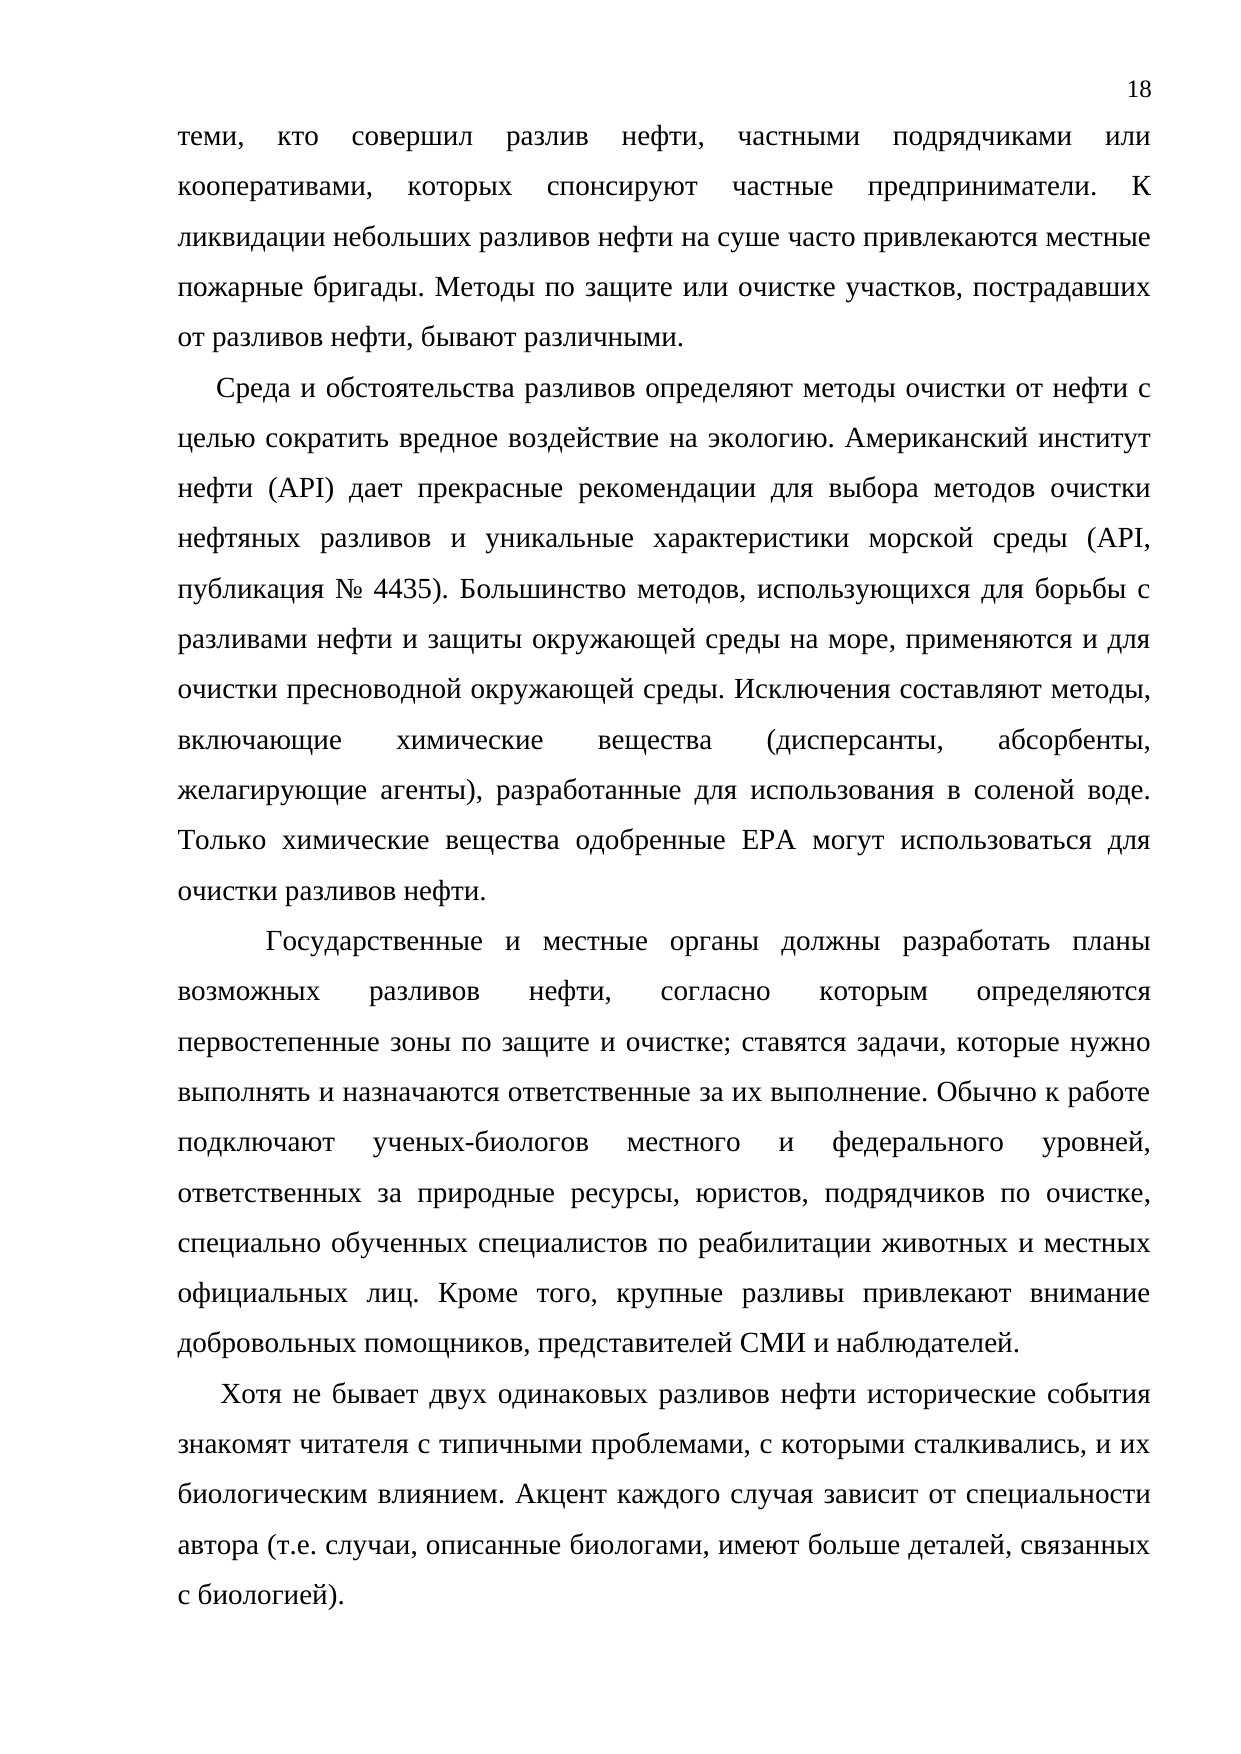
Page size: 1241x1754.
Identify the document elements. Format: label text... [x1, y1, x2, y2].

text Среда и обстоятельства разливов определяют методы очистки от нефти с целью сократить вредное воздействие на экологию. Американский институт нефти (API) дает прекрасные рекомендации для выбора методов очистки нефтяных разливов и уникальные характеристики морской среды (API, публикация № 4435). Большинство методов, использующихся для борьбы с разливами нефти и защиты окружающей среды на море, применяются и для очистки пресноводной окружающей среды. Исключения составляют методы, включающие химические вещества (дисперсанты, абсорбенты, желагирующие агенты), разработанные для использования в соленой воде. Только химические вещества одобренные ЕРА могут использоваться для очистки разливов нефти. [177, 370, 1152, 906]
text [177, 118, 1152, 353]
text Государственные и местные органы должны разработать планы возможных разливов нефти, согласно которым определяются первостепенные зоны по защите и очистке; ставятся задачи, которые нужно выполнять и назначаются ответственные за их выполнение. Обычно к работе подключают ученых-биологов местного и федерального уровней, ответственных за природные ресурсы, юристов, подрядчиков по очистке, специально обученных специалистов по реабилитации животных и местных официальных лиц. Кроме того, крупные разливы привлекают внимание добровольных помощников, представителей СМИ и наблюдателей. [177, 923, 1152, 1359]
text Хотя не бывает двух одинаковых разливов нефти исторические события знакомят читателя с типичными проблемами, с которыми сталкивались, и их биологическим влиянием. Акцент каждого случая зависит от специальности автора (т.е. случаи, описанные биологами, имеют больше деталей, связанных с биологией). [177, 1376, 1152, 1611]
